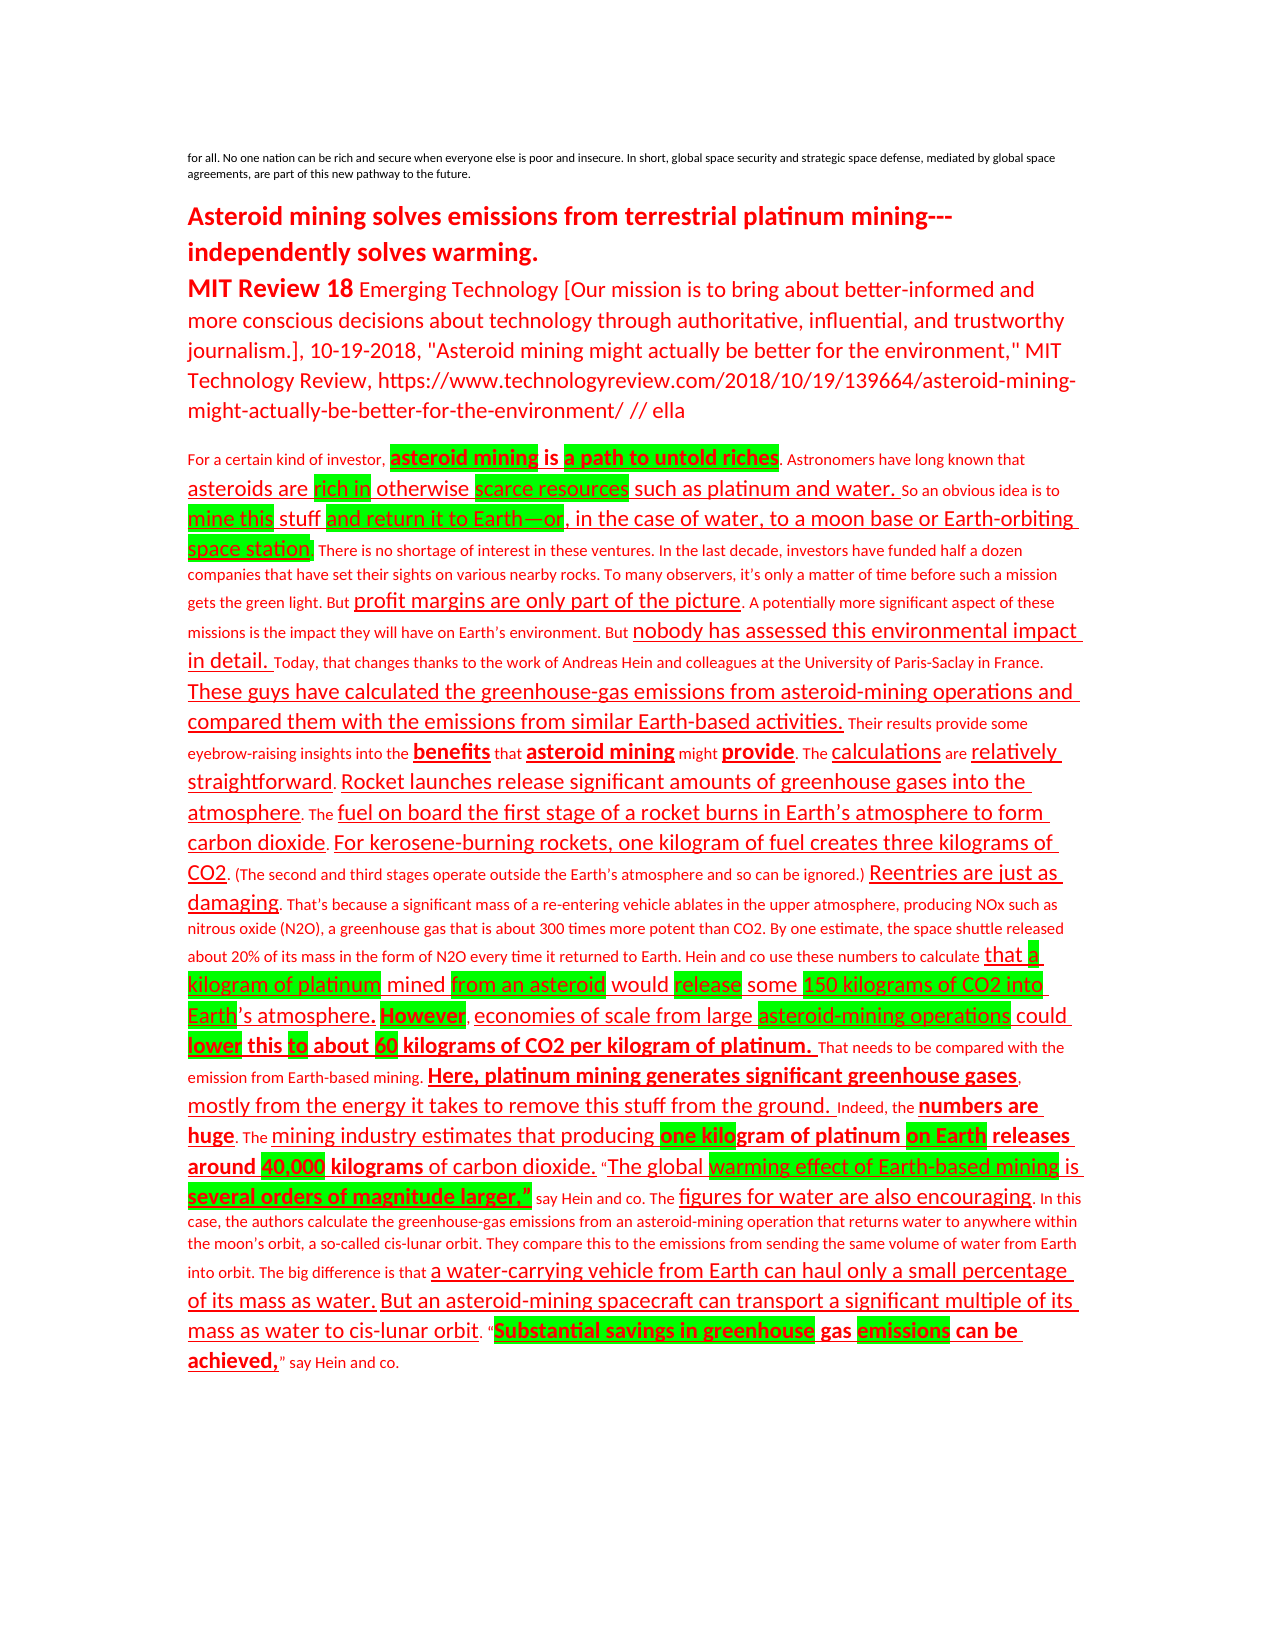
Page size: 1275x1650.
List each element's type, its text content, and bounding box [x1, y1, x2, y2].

subtitle Asteroid mining solves emissions from terrestrial platinum mining---independently solves warming. [187, 199, 1087, 268]
text MIT Review 18 Emerging Technology [Our mission is to bring about better-informed and more conscious decisions about technology through authoritative, influential, and trustworthy journalism.], 10-19-2018, "Asteroid mining might actually be better for the environment," MIT Technology Review, https://www.technologyreview.com/2018/10/19/139664/asteroid-mining-might-actually-be-better-for-the-environment/ // ella [187, 271, 1087, 425]
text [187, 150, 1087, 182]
text For a certain kind of investor, asteroid mining is a path to untold riches. Astronomers have long known that asteroids are rich in otherwise scarce resources such as platinum and water. So an obvious idea is to mine this stuff and return it to Earth—or, in the case of water, to a moon base or Earth-orbiting space station. There is no shortage of interest in these ventures. In the last decade, investors have funded half a dozen companies that have set their sights on various nearby rocks. To many observers, it’s only a matter of time before such a mission gets the green light. But profit margins are only part of the picture. A potentially more significant aspect of these missions is the impact they will have on Earth’s environment. But nobody has assessed this environmental impact in detail. Today, that changes thanks to the work of Andreas Hein and colleagues at the University of Paris-Saclay in France. These guys have calculated the greenhouse-gas emissions from asteroid-mining operations and compared them with the emissions from similar Earth-based activities. Their results provide some eyebrow-raising insights into the benefits that asteroid mining might provide. The calculations are relatively straightforward. Rocket launches release significant amounts of greenhouse gases into the atmosphere. The fuel on board the first stage of a rocket burns in Earth’s atmosphere to form carbon dioxide. For kerosene-burning rockets, one kilogram of fuel creates three kilograms of CO2. (The second and third stages operate outside the Earth’s atmosphere and so can be ignored.) Reentries are just as damaging. That’s because a significant mass of a re-entering vehicle ablates in the upper atmosphere, producing NOx such as nitrous oxide (N2O), a greenhouse gas that is about 300 times more potent than CO2. By one estimate, the space shuttle released about 20% of its mass in the form of N2O every time it returned to Earth. Hein and co use these numbers to calculate that a kilogram of platinum mined from an asteroid would release some 150 kilograms of CO2 into Earth’s atmosphere. However, economies of scale from large asteroid-mining operations could lower this to about 60 kilograms of CO2 per kilogram of platinum. That needs to be compared with the emission from Earth-based mining. Here, platinum mining generates significant greenhouse gases, mostly from the energy it takes to remove this stuff from the ground. Indeed, the numbers are huge. The mining industry estimates that producing one kilogram of platinum on Earth releases around 40,000 kilograms of carbon dioxide. “The global warming effect of Earth-based mining is several orders of magnitude larger,” say Hein and co. The figures for water are also encouraging. In this case, the authors calculate the greenhouse-gas emissions from an asteroid-mining operation that returns water to anywhere within the moon’s orbit, a so-called cis-lunar orbit. They compare this to the emissions from sending the same volume of water from Earth into orbit. The big difference is that a water-carrying vehicle from Earth can haul only a small percentage of its mass as water. But an asteroid-mining spacecraft can transport a significant multiple of its mass as water to cis-lunar orbit. “Substantial savings in greenhouse gas emissions can be achieved,” say Hein and co. [187, 443, 1087, 1375]
